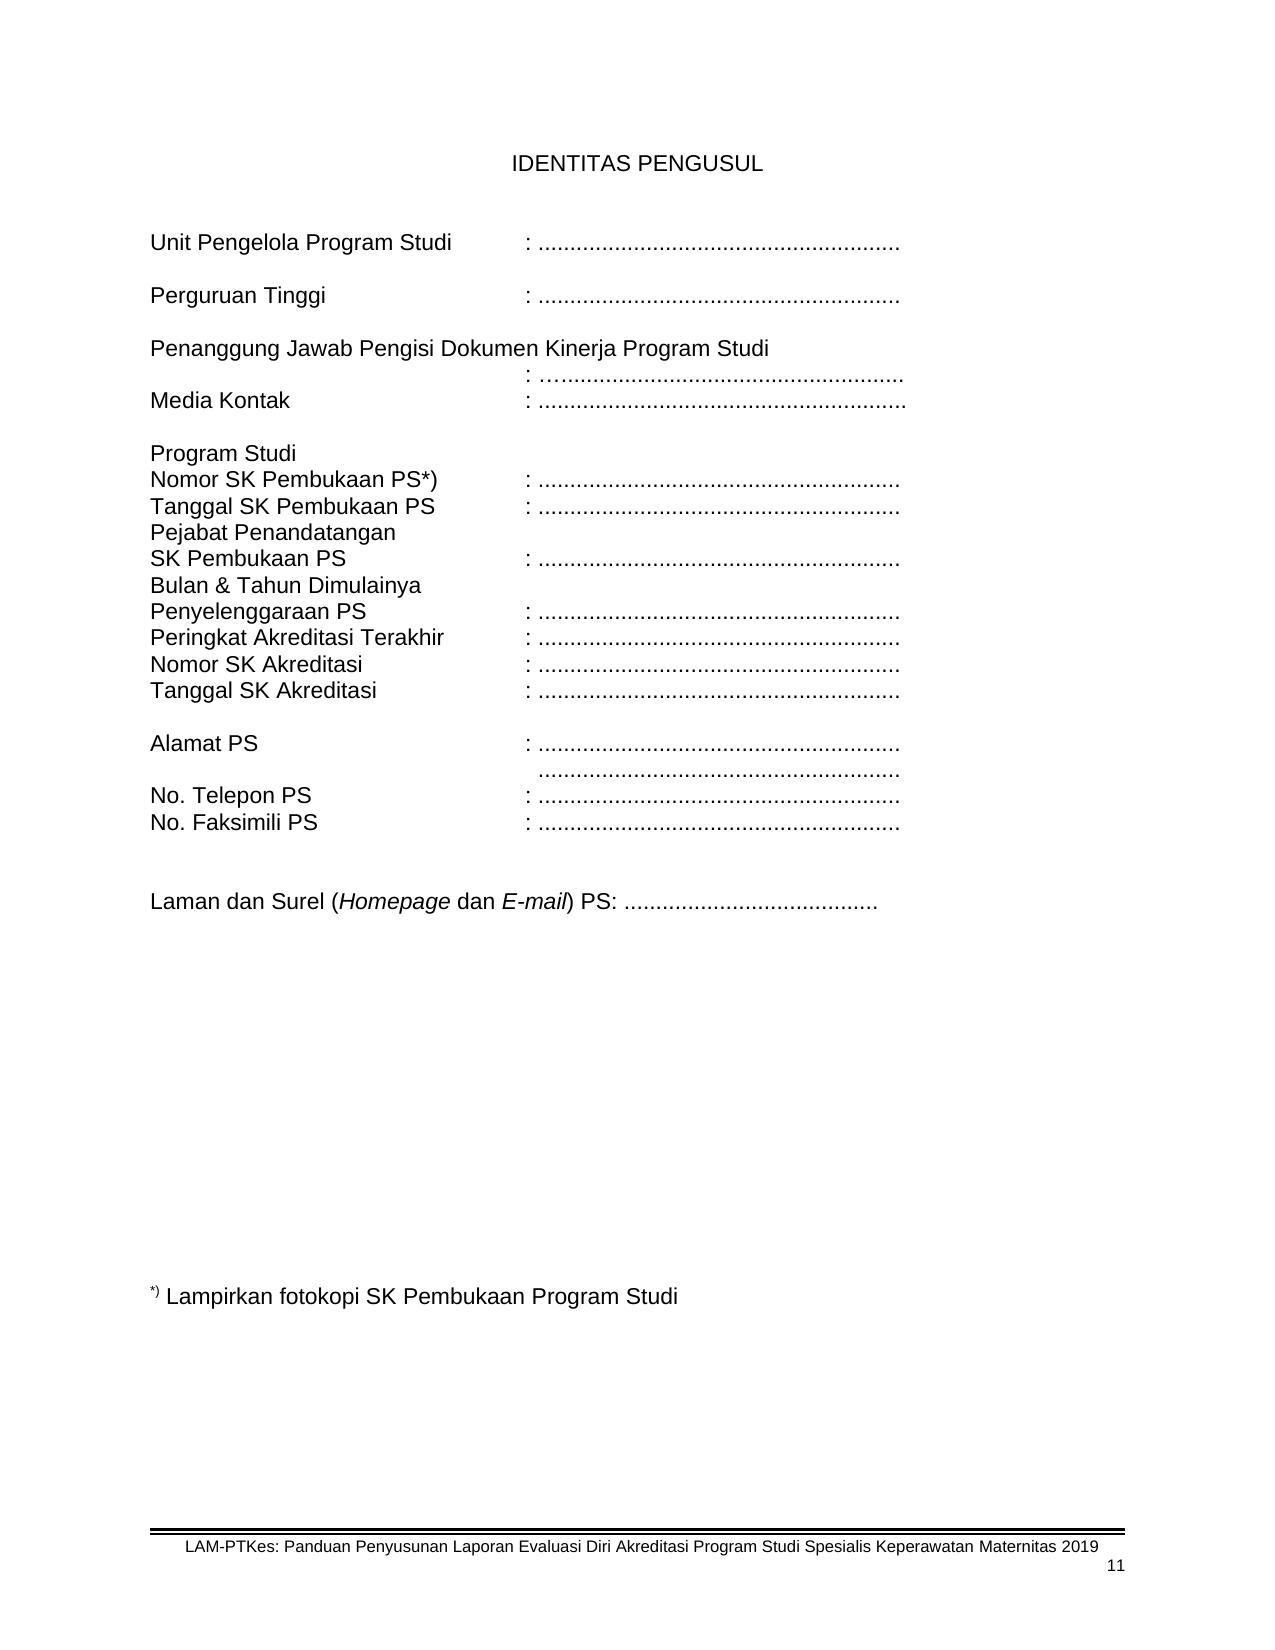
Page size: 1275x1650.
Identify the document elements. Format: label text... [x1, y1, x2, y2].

text Media Kontak : .......................................................... [150, 387, 1125, 413]
text *) Lampirkan fotokopi SK Pembukaan Program Studi [150, 1283, 1125, 1309]
text Bulan & Tahun Dimulainya [150, 572, 1125, 598]
text : …...................................................... [150, 361, 1125, 387]
text Tanggal SK Akreditasi : ......................................................... [150, 677, 1125, 703]
text No. Faksimili PS : ......................................................... [150, 809, 1125, 835]
text Program Studi [150, 440, 1125, 466]
text SK Pembukaan PS : ......................................................... [150, 545, 1125, 572]
text Unit Pengelola Program Studi : ......................................................... [150, 229, 1125, 255]
text Tanggal SK Pembukaan PS : ......................................................... [150, 493, 1125, 519]
text Pejabat Penandatangan [150, 519, 1125, 545]
text Laman dan Surel (Homepage dan E-mail) PS: ........................................ [150, 888, 1125, 914]
text Perguruan Tinggi : ......................................................... [150, 282, 1125, 308]
text Nomor SK Akreditasi : ......................................................... [150, 651, 1125, 677]
text Peringkat Akreditasi Terakhir : ......................................................... [150, 624, 1125, 651]
text IDENTITAS PENGUSUL [150, 150, 1125, 176]
text Penanggung Jawab Pengisi Dokumen Kinerja Program Studi [150, 334, 1125, 361]
text Penyelenggaraan PS : ......................................................... [150, 598, 1125, 624]
text Nomor SK Pembukaan PS*) : ......................................................... [150, 466, 1125, 493]
text No. Telepon PS : ......................................................... [150, 782, 1125, 809]
text ......................................................... [150, 756, 1125, 782]
text Alamat PS : ......................................................... [150, 730, 1125, 756]
